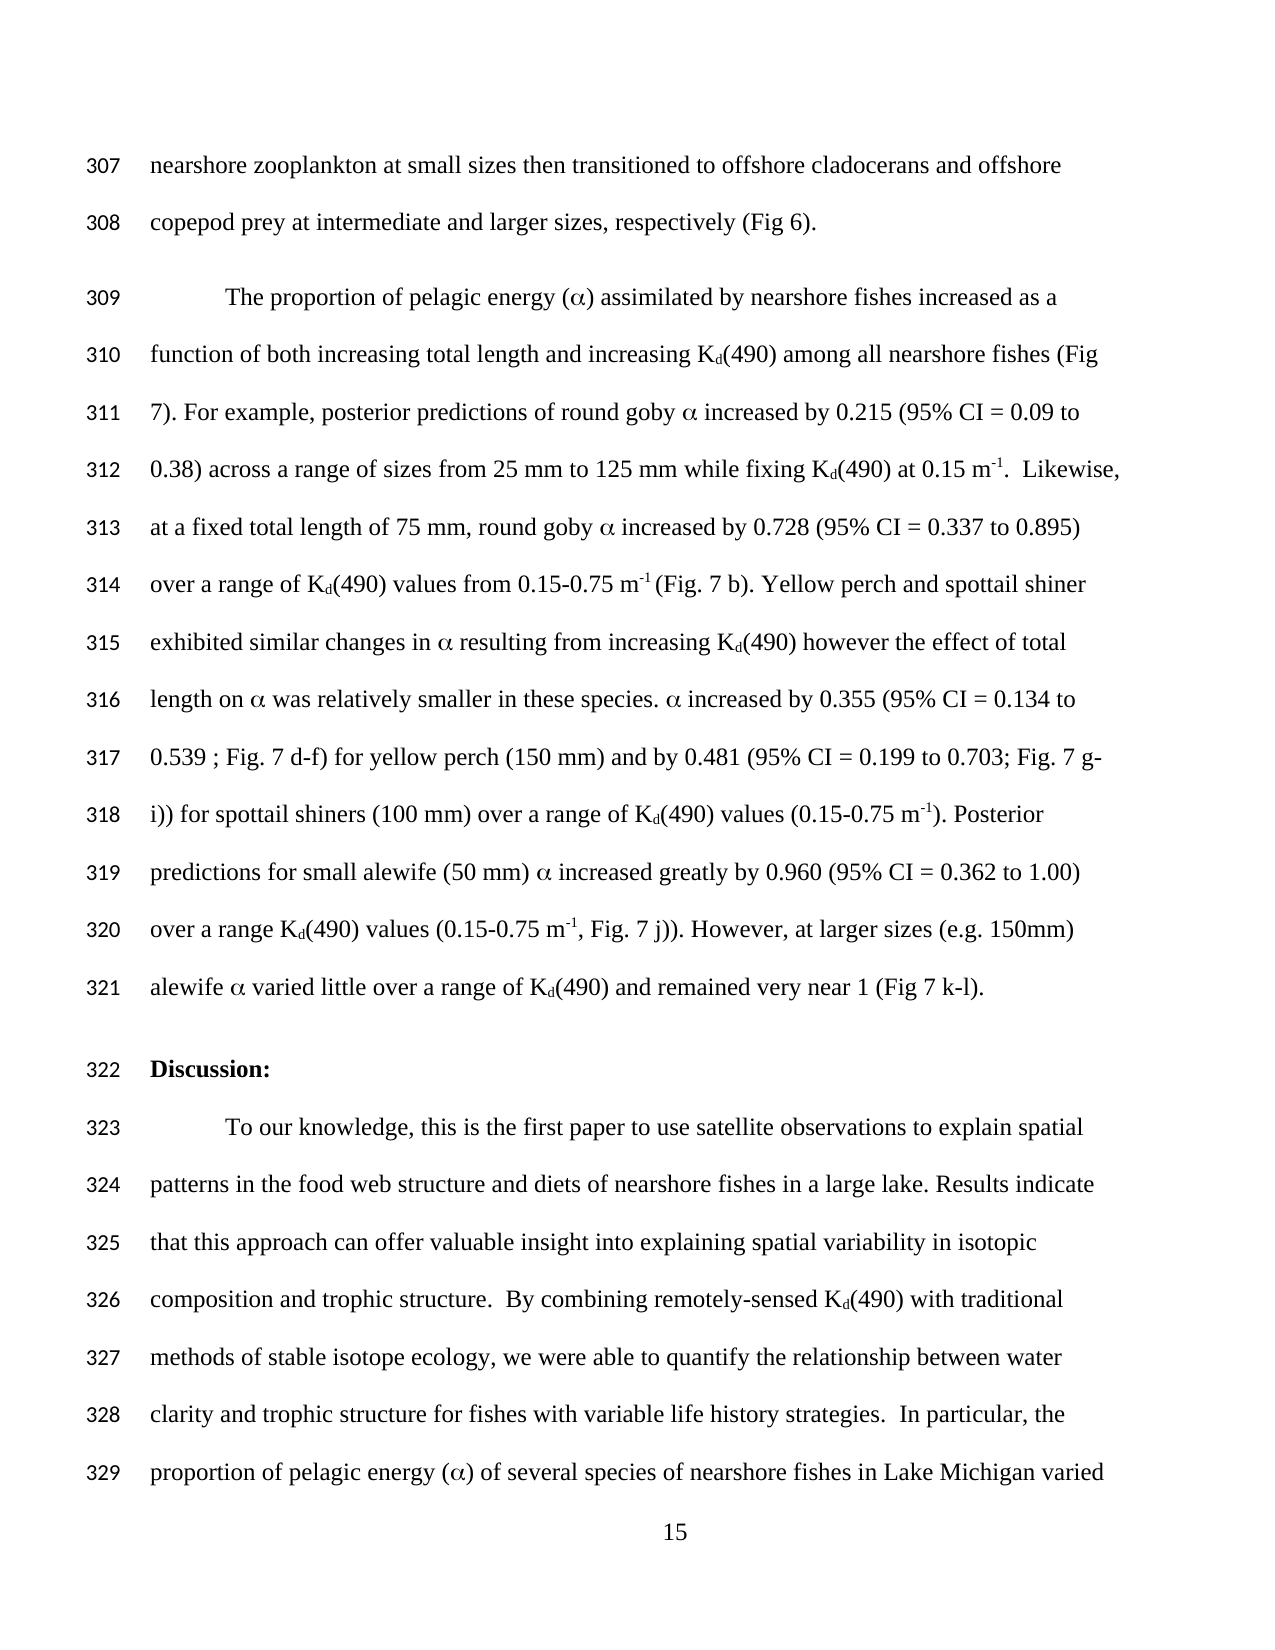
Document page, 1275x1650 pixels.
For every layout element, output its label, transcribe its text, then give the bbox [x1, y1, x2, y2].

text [150, 1112, 1125, 1485]
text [150, 150, 1125, 236]
subtitle Discussion: [150, 1054, 1125, 1083]
text The proportion of pelagic energy () assimilated by nearshore fishes increased as a function of both increasing total length and increasing Kd(490) among all nearshore fishes (Fig 7). For example, posterior predictions of round goby  increased by 0.215 (95% CI = 0.09 to 0.38) across a range of sizes from 25 mm to 125 mm while fixing Kd(490) at 0.15 m-1. Likewise, at a fixed total length of 75 mm, round goby  increased by 0.728 (95% CI = 0.337 to 0.895) over a range of Kd(490) values from 0.15-0.75 m-1 (Fig. 7 b). Yellow perch and spottail shiner exhibited similar changes in  resulting from increasing Kd(490) however the effect of total length on  was relatively smaller in these species.  increased by 0.355 (95% CI = 0.134 to 0.539 ; Fig. 7 d-f) for yellow perch (150 mm) and by 0.481 (95% CI = 0.199 to 0.703; Fig. 7 g-i)) for spottail shiners (100 mm) over a range of Kd(490) values (0.15-0.75 m-1). Posterior predictions for small alewife (50 mm)  increased greatly by 0.960 (95% CI = 0.362 to 1.00) over a range Kd(490) values (0.15-0.75 m-1, Fig. 7 j)). However, at larger sizes (e.g. 150mm) alewife  varied little over a range of Kd(490) and remained very near 1 (Fig 7 k-l). [150, 282, 1125, 1000]
